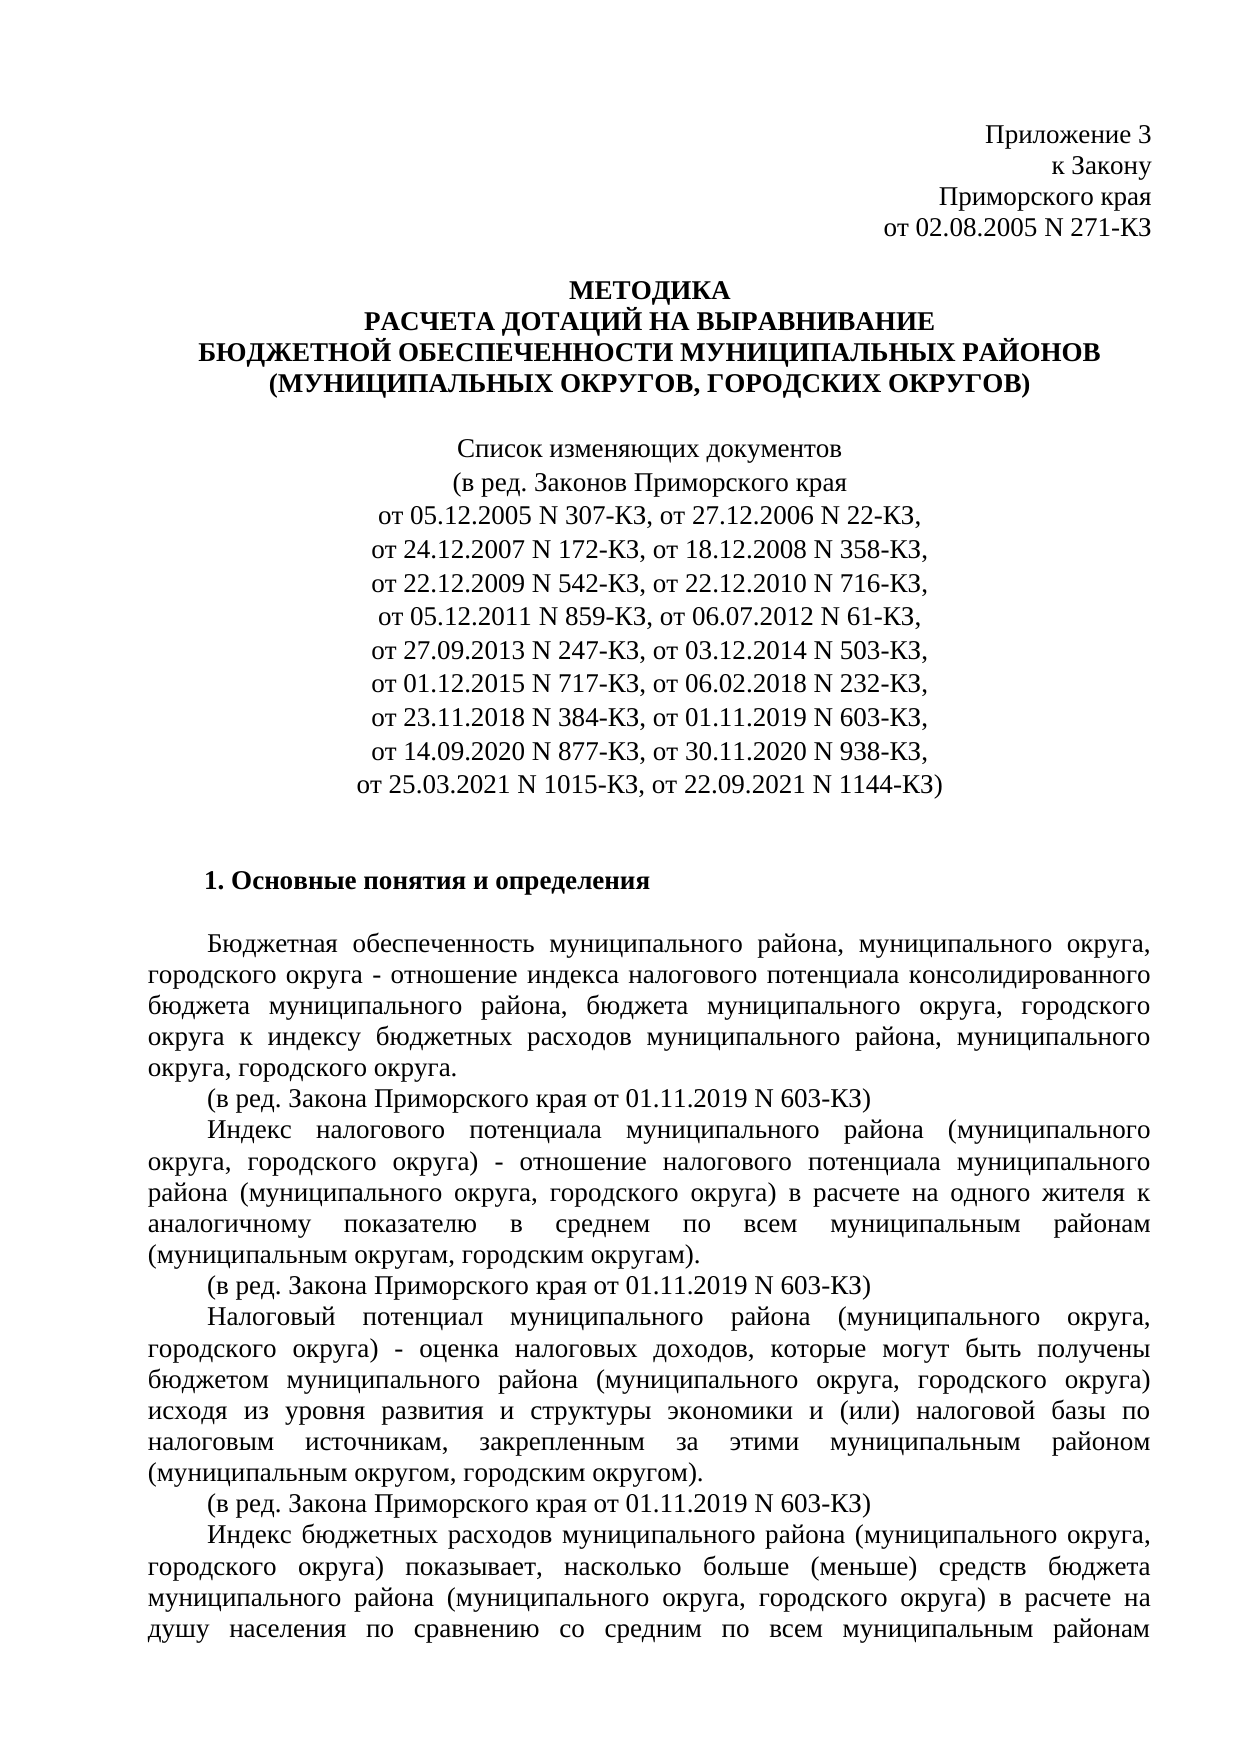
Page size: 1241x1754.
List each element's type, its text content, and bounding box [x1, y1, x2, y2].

text от 02.08.2005 N 271-КЗ [148, 212, 1152, 243]
title РАСЧЕТА ДОТАЦИЙ НА ВЫРАВНИВАНИЕ [148, 305, 1152, 336]
text Бюджетная обеспеченность муниципального района, муниципального округа, городского округа - отношение индекса налогового потенциала консолидированного бюджета муниципального района, бюджета муниципального округа, городского округа к индексу бюджетных расходов муниципального района, муниципального округа, городского округа. [148, 927, 1152, 1082]
text Приложение 3 [148, 118, 1152, 149]
text от 01.12.2015 N 717-КЗ, от 06.02.2018 N 232-КЗ, [148, 668, 1152, 699]
text от 24.12.2007 N 172-КЗ, от 18.12.2008 N 358-КЗ, [148, 533, 1152, 564]
title МЕТОДИКА [148, 274, 1152, 305]
text (в ред. Закона Приморского края от 01.11.2019 N 603-КЗ) [148, 1082, 1152, 1114]
text от 27.09.2013 N 247-КЗ, от 03.12.2014 N 503-КЗ, [148, 634, 1152, 665]
title 1. Основные понятия и определения [148, 864, 1152, 896]
title (МУНИЦИПАЛЬНЫХ ОКРУГОВ, ГОРОДСКИХ ОКРУГОВ) [148, 367, 1152, 398]
text Налоговый потенциал муниципального района (муниципального округа, городского округа) - оценка налоговых доходов, которые могут быть получены бюджетом муниципального района (муниципального округа, городского округа) исходя из уровня развития и структуры экономики и (или) налоговой базы по налоговым источникам, закрепленным за этими муниципальным районом (муниципальным округом, городским округом). [148, 1301, 1152, 1487]
text от 23.11.2018 N 384-КЗ, от 01.11.2019 N 603-КЗ, [148, 701, 1152, 732]
text от 25.03.2021 N 1015-КЗ, от 22.09.2021 N 1144-КЗ) [148, 768, 1152, 800]
text к Закону [148, 149, 1152, 180]
text от 22.12.2009 N 542-КЗ, от 22.12.2010 N 716-КЗ, [148, 567, 1152, 598]
title БЮДЖЕТНОЙ ОБЕСПЕЧЕННОСТИ МУНИЦИПАЛЬНЫХ РАЙОНОВ [148, 336, 1152, 367]
text Список изменяющих документов [148, 432, 1152, 463]
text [148, 1518, 1152, 1643]
text (в ред. Закона Приморского края от 01.11.2019 N 603-КЗ) [148, 1487, 1152, 1518]
text Индекс налогового потенциала муниципального района (муниципального округа, городского округа) - отношение налогового потенциала муниципального района (муниципального округа, городского округа) в расчете на одного жителя к аналогичному показателю в среднем по всем муниципальным районам (муниципальным округам, городским округам). [148, 1114, 1152, 1269]
text от 05.12.2005 N 307-КЗ, от 27.12.2006 N 22-КЗ, [148, 499, 1152, 531]
text Приморского края [148, 180, 1152, 212]
text от 14.09.2020 N 877-КЗ, от 30.11.2020 N 938-КЗ, [148, 735, 1152, 766]
text (в ред. Законов Приморского края [148, 466, 1152, 497]
text от 05.12.2011 N 859-КЗ, от 06.07.2012 N 61-КЗ, [148, 600, 1152, 631]
text (в ред. Закона Приморского края от 01.11.2019 N 603-КЗ) [148, 1269, 1152, 1301]
